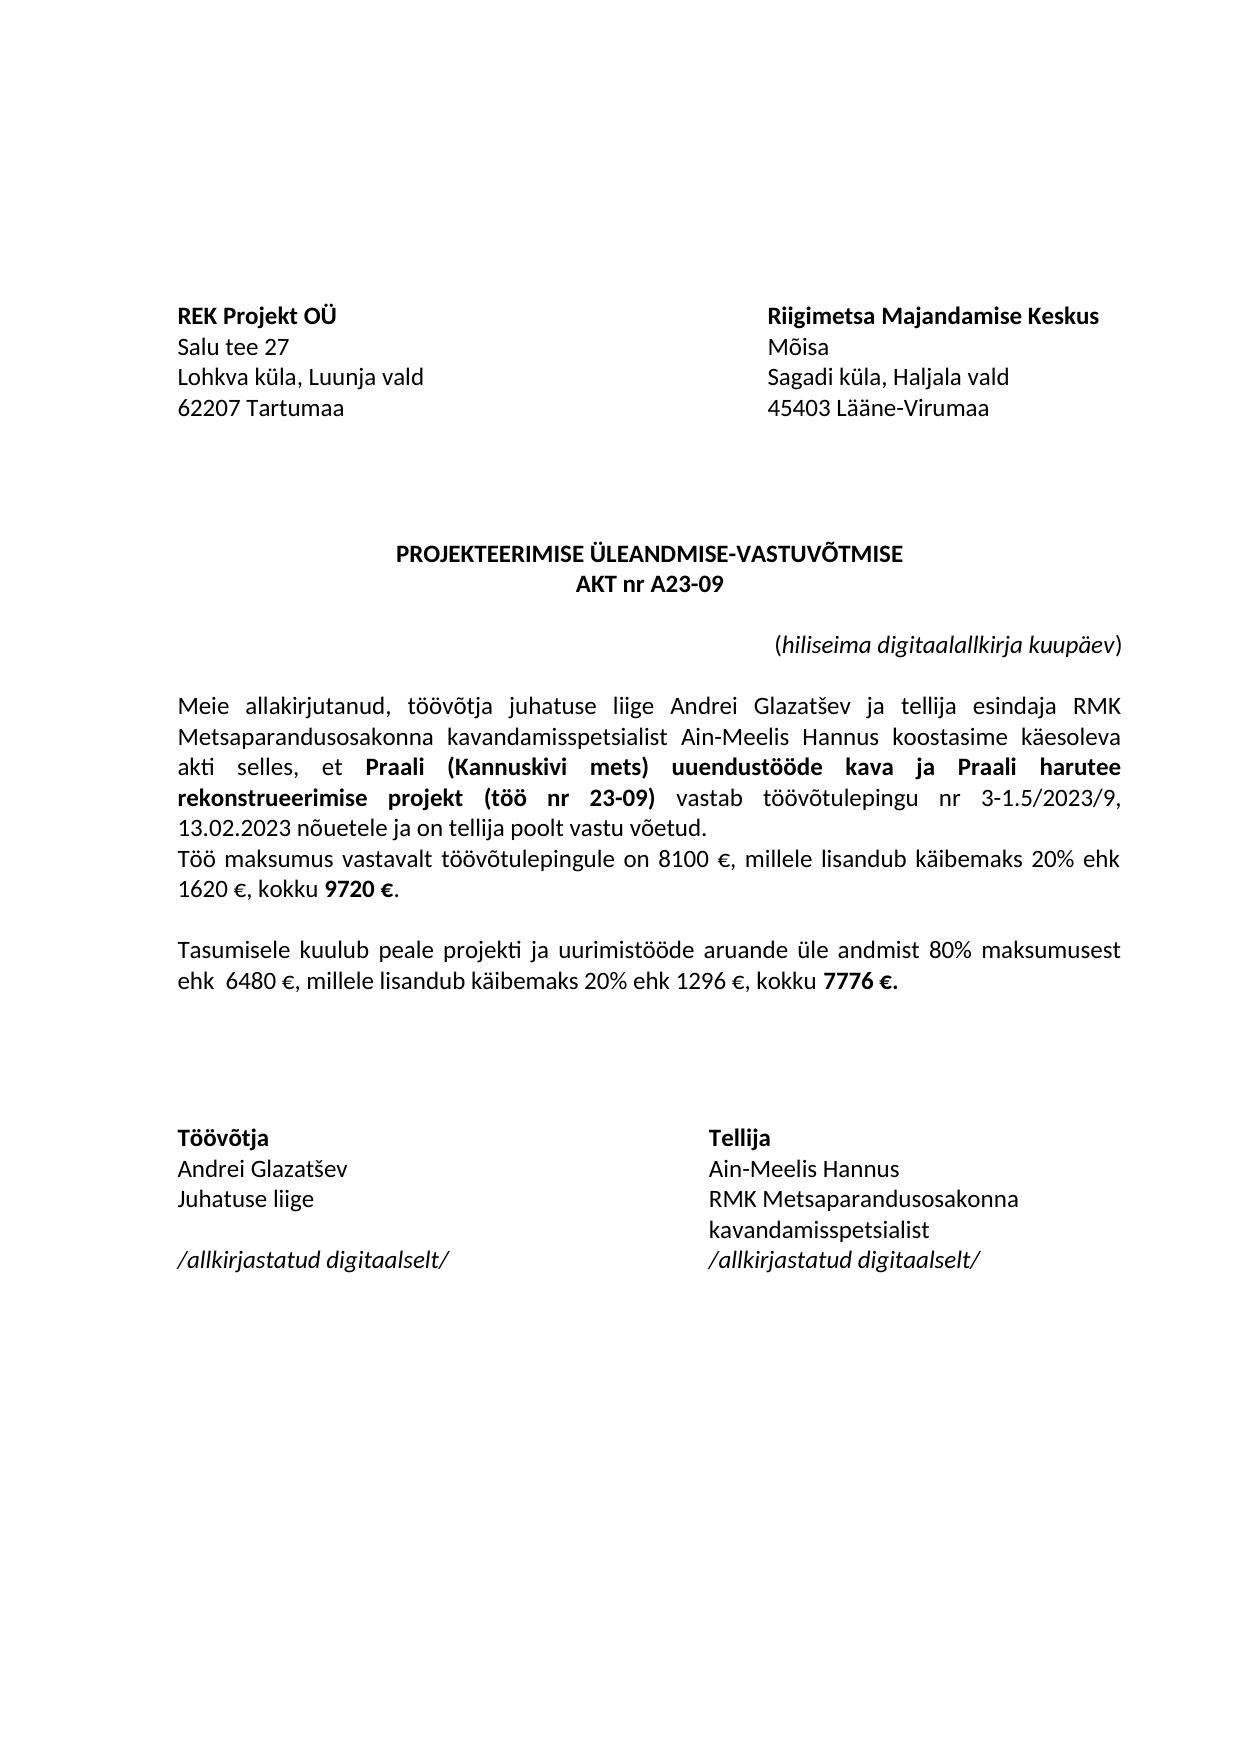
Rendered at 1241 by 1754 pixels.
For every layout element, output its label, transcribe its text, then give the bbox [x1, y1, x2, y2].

text AKT nr A23-09 [177, 568, 1122, 599]
text (hiliseima digitaalallkirja kuupäev) [177, 629, 1122, 660]
text /allkirjastatud digitaalselt/ /allkirjastatud digitaalselt/ [177, 1244, 1122, 1275]
text Lohkva küla, Luunja vald Sagadi küla, Haljala vald [177, 361, 1122, 392]
text Andrei Glazatšev Ain-Meelis Hannus [177, 1153, 1122, 1183]
subtitle REK Projekt OÜ Riigimetsa Majandamise Keskus [177, 300, 1122, 331]
text Töövõtja Tellija [177, 1122, 1122, 1153]
text Tasumisele kuulub peale projekti ja uurimistööde aruande üle andmist 80% maksumusest ehk 6480 €, millele lisandub käibemaks 20% ehk 1296 €, kokku 7776 €. [177, 935, 1122, 996]
subtitle PROJEKTEERIMISE ÜLEANDMISE-VASTUVÕTMISE [177, 538, 1122, 568]
text Töö maksumus vastavalt töövõtulepingule on 8100 €, millele lisandub käibemaks 20% ehk 1620 €, kokku 9720 €. [177, 843, 1122, 904]
text Meie allakirjutanud, töövõtja juhatuse liige Andrei Glazatšev ja tellija esindaja RMK Metsaparandusosakonna kavandamisspetsialist Ain-Meelis Hannus koostasime käesoleva akti selles, et Praali (Kannuskivi mets) uuendustööde kava ja Praali harutee rekonstrueerimise projekt (töö nr 23-09) vastab töövõtulepingu nr 3-1.5/2023/9, 13.02.2023 nõuetele ja on tellija poolt vastu võetud. [177, 691, 1122, 843]
text Salu tee 27 Mõisa [177, 331, 1122, 361]
text 62207 Tartumaa 45403 Lääne-Virumaa [177, 392, 1122, 422]
text Juhatuse liige RMK Metsaparandusosakonna kavandamisspetsialist [177, 1183, 1122, 1244]
